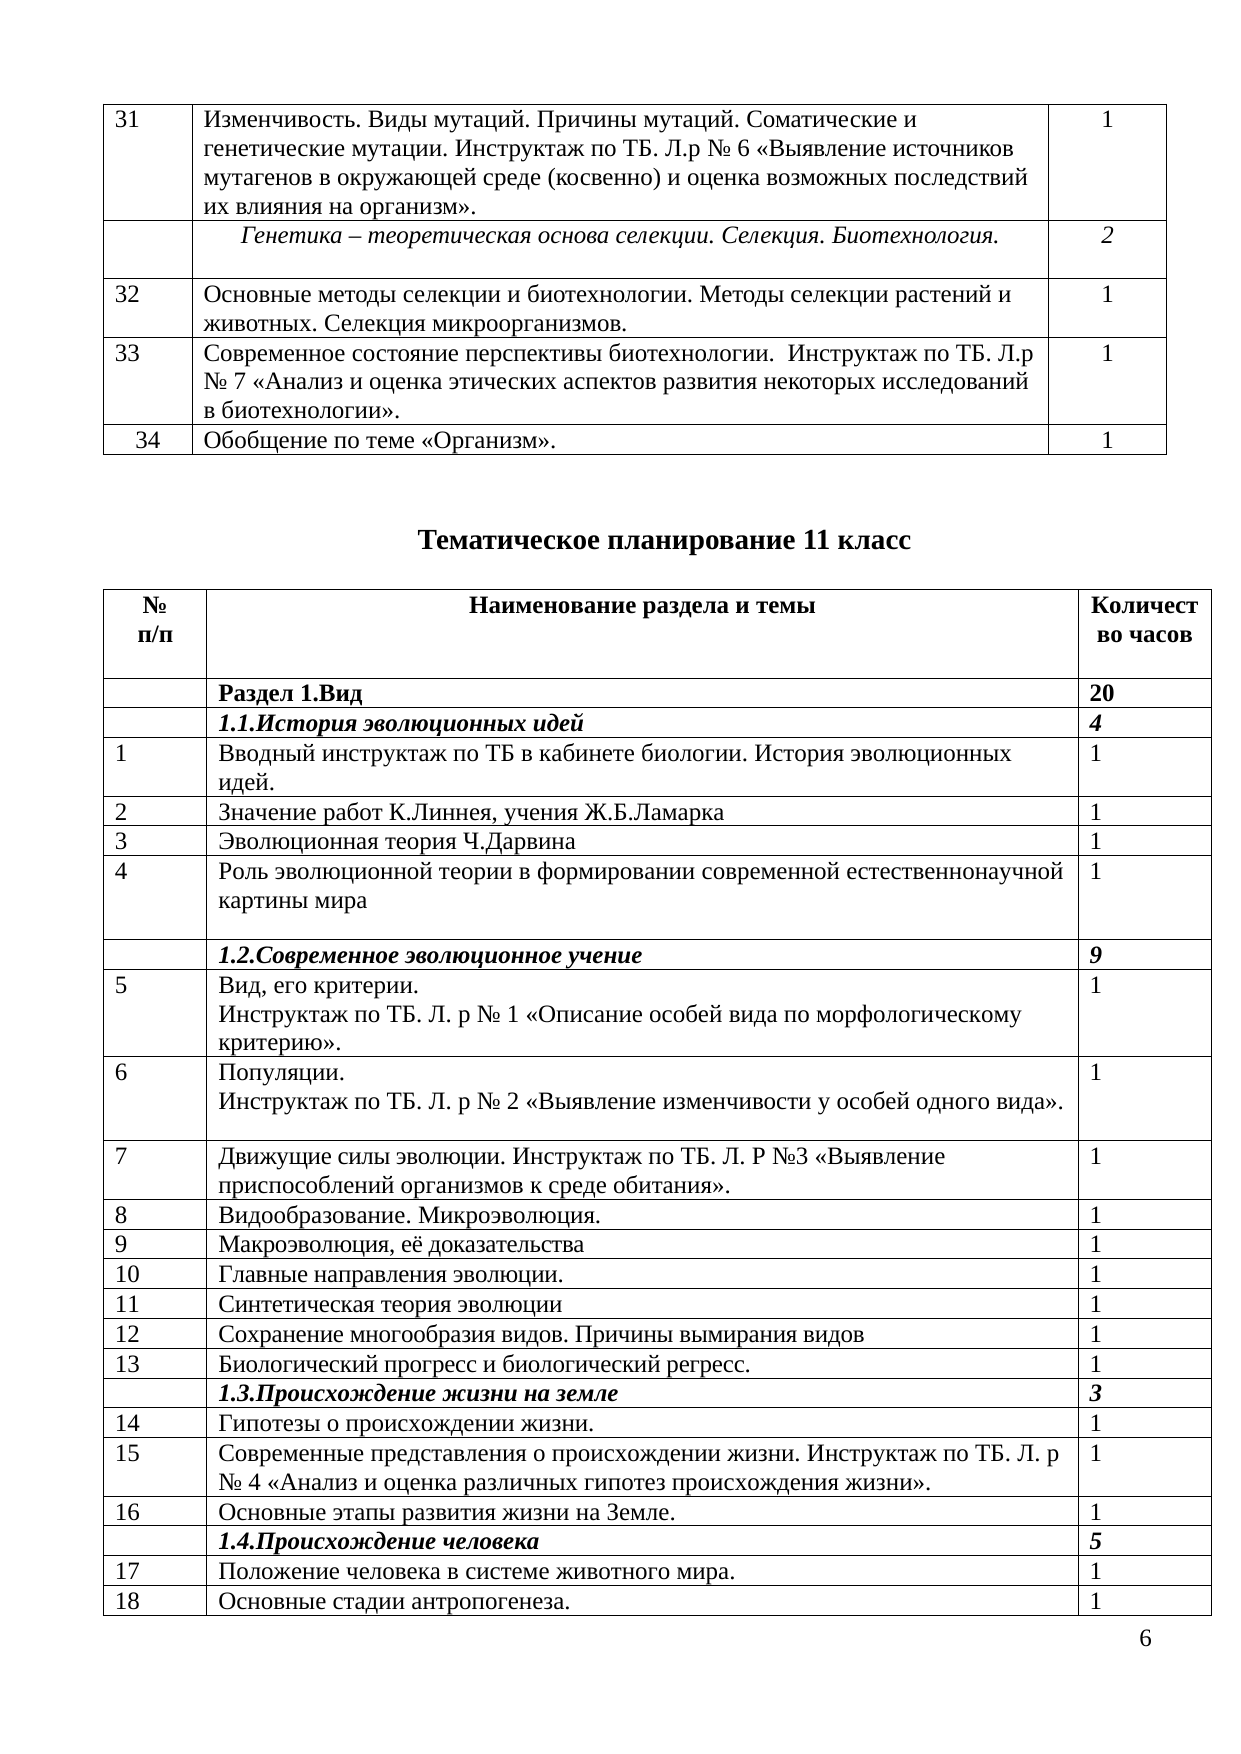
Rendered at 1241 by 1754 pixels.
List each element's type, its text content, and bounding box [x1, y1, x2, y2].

table_cell Основные стадии антропогенеза. [207, 1586, 1078, 1615]
table_cell [104, 679, 206, 707]
table_cell 1 [1049, 425, 1166, 454]
table_cell Макроэволюция, её доказательства [207, 1230, 1078, 1258]
table_header Количество часов [1079, 590, 1211, 677]
table_cell 1 [1079, 1200, 1211, 1228]
table_cell 1 [1049, 105, 1166, 219]
table_cell [104, 221, 192, 278]
table_cell 10 [104, 1259, 206, 1288]
table_cell 2 [1049, 221, 1166, 278]
table_cell Изменчивость. Виды мутаций. Причины мутаций. Соматические и генетические мутации. Инструктаж по ТБ. Л.р № 6 «Выявление источников мутагенов в окружающей среде (косвенно) и оценка возможных последствий их влияния на организм». [193, 105, 1048, 219]
table_cell [104, 1379, 206, 1407]
table_cell 11 [104, 1289, 206, 1318]
table_cell 31 [104, 105, 192, 219]
table_cell 4 [104, 856, 206, 939]
table_cell 1 [1079, 1497, 1211, 1525]
table_cell 4 [1079, 708, 1211, 737]
table_cell 13 [104, 1349, 206, 1377]
table_cell 7 [104, 1141, 206, 1199]
table_cell Главные направления эволюции. [207, 1259, 1078, 1288]
table_cell 5 [1079, 1526, 1211, 1555]
table_cell 1 [1079, 1349, 1211, 1377]
table_cell [104, 1526, 206, 1555]
table_cell Положение человека в системе животного мира. [207, 1556, 1078, 1585]
table_cell 1 [1049, 279, 1166, 337]
table_cell 1 [1079, 1289, 1211, 1318]
table_cell Популяции. Инструктаж по ТБ. Л. р № 2 «Выявление изменчивости у особей одного вида». [207, 1057, 1078, 1140]
table_cell Основные методы селекции и биотехнологии. Методы селекции растений и животных. Селекция микроорганизмов. [193, 279, 1048, 337]
table_cell Основные этапы развития жизни на Земле. [207, 1497, 1078, 1525]
table_cell Роль эволюционной теории в формировании современной естественнонаучной картины мира [207, 856, 1078, 939]
table_cell 1 [1079, 1586, 1211, 1615]
table_cell 1.1.История эволюционных идей [207, 708, 1078, 737]
table_cell 1 [1079, 1057, 1211, 1140]
text Тематическое планирование 11 класс [177, 522, 1152, 555]
table_cell Сохранение многообразия видов. Причины вымирания видов [207, 1319, 1078, 1348]
table_cell 1 [1079, 1230, 1211, 1258]
table_cell Современное состояние перспективы биотехнологии. Инструктаж по ТБ. Л.р № 7 «Анализ и оценка этических аспектов развития некоторых исследований в биотехнологии». [193, 338, 1048, 424]
table_cell 8 [104, 1200, 206, 1228]
table_cell 1 [1079, 1408, 1211, 1437]
table_cell [104, 708, 206, 737]
table_header Наименование раздела и темы [207, 590, 1078, 677]
table_cell 6 [104, 1057, 206, 1140]
table_cell 1 [1079, 826, 1211, 855]
table_cell 1 [1049, 338, 1166, 424]
table_cell Современные представления о происхождении жизни. Инструктаж по ТБ. Л. р № 4 «Анализ и оценка различных гипотез происхождения жизни». [207, 1438, 1078, 1496]
table_cell 18 [104, 1586, 206, 1615]
table_cell 1 [1079, 970, 1211, 1056]
table_cell Вид, его критерии. Инструктаж по ТБ. Л. р № 1 «Описание особей вида по морфологическому критерию». [207, 970, 1078, 1056]
table_cell 1 [1079, 1556, 1211, 1585]
table_cell 1 [1079, 1438, 1211, 1496]
table_cell 3 [104, 826, 206, 855]
table_cell 33 [104, 338, 192, 424]
table_cell Значение работ К.Линнея, учения Ж.Б.Ламарка [207, 797, 1078, 825]
table_cell [104, 940, 206, 969]
table_cell Движущие силы эволюции. Инструктаж по ТБ. Л. Р №3 «Выявление приспособлений организмов к среде обитания». [207, 1141, 1078, 1199]
table_cell 9 [104, 1230, 206, 1258]
table_cell Биологический прогресс и биологический регресс. [207, 1349, 1078, 1377]
table_cell 15 [104, 1438, 206, 1496]
table_cell Видообразование. Микроэволюция. [207, 1200, 1078, 1228]
table_cell Генетика – теоретическая основа селекции. Селекция. Биотехнология. [193, 221, 1048, 278]
table_cell 3 [1079, 1379, 1211, 1407]
table_cell Гипотезы о происхождении жизни. [207, 1408, 1078, 1437]
table_cell 5 [104, 970, 206, 1056]
table_cell 32 [104, 279, 192, 337]
table_cell Синтетическая теория эволюции [207, 1289, 1078, 1318]
table_cell 1.4.Происхождение человека [207, 1526, 1078, 1555]
table_header № п/п [104, 590, 206, 677]
table_cell 20 [1079, 679, 1211, 707]
table_cell 1 [1079, 856, 1211, 939]
table_cell 9 [1079, 940, 1211, 969]
table_cell 1 [1079, 738, 1211, 796]
table_cell 1.2.Современное эволюционное учение [207, 940, 1078, 969]
table_cell 16 [104, 1497, 206, 1525]
table_cell 14 [104, 1408, 206, 1437]
table_cell 2 [104, 797, 206, 825]
table_cell Эволюционная теория Ч.Дарвина [207, 826, 1078, 855]
table_cell 1 [104, 738, 206, 796]
table_cell 1 [1079, 1141, 1211, 1199]
table_cell 1 [1079, 1259, 1211, 1288]
table_cell 1.3.Происхождение жизни на земле [207, 1379, 1078, 1407]
table_cell 1 [1079, 797, 1211, 825]
table_cell 12 [104, 1319, 206, 1348]
table_cell 1 [1079, 1319, 1211, 1348]
table_cell Раздел 1.Вид [207, 679, 1078, 707]
table_cell 17 [104, 1556, 206, 1585]
table_cell 34 [104, 425, 192, 454]
table_cell Вводный инструктаж по ТБ в кабинете биологии. История эволюционных идей. [207, 738, 1078, 796]
table_cell Обобщение по теме «Организм». [193, 425, 1048, 454]
